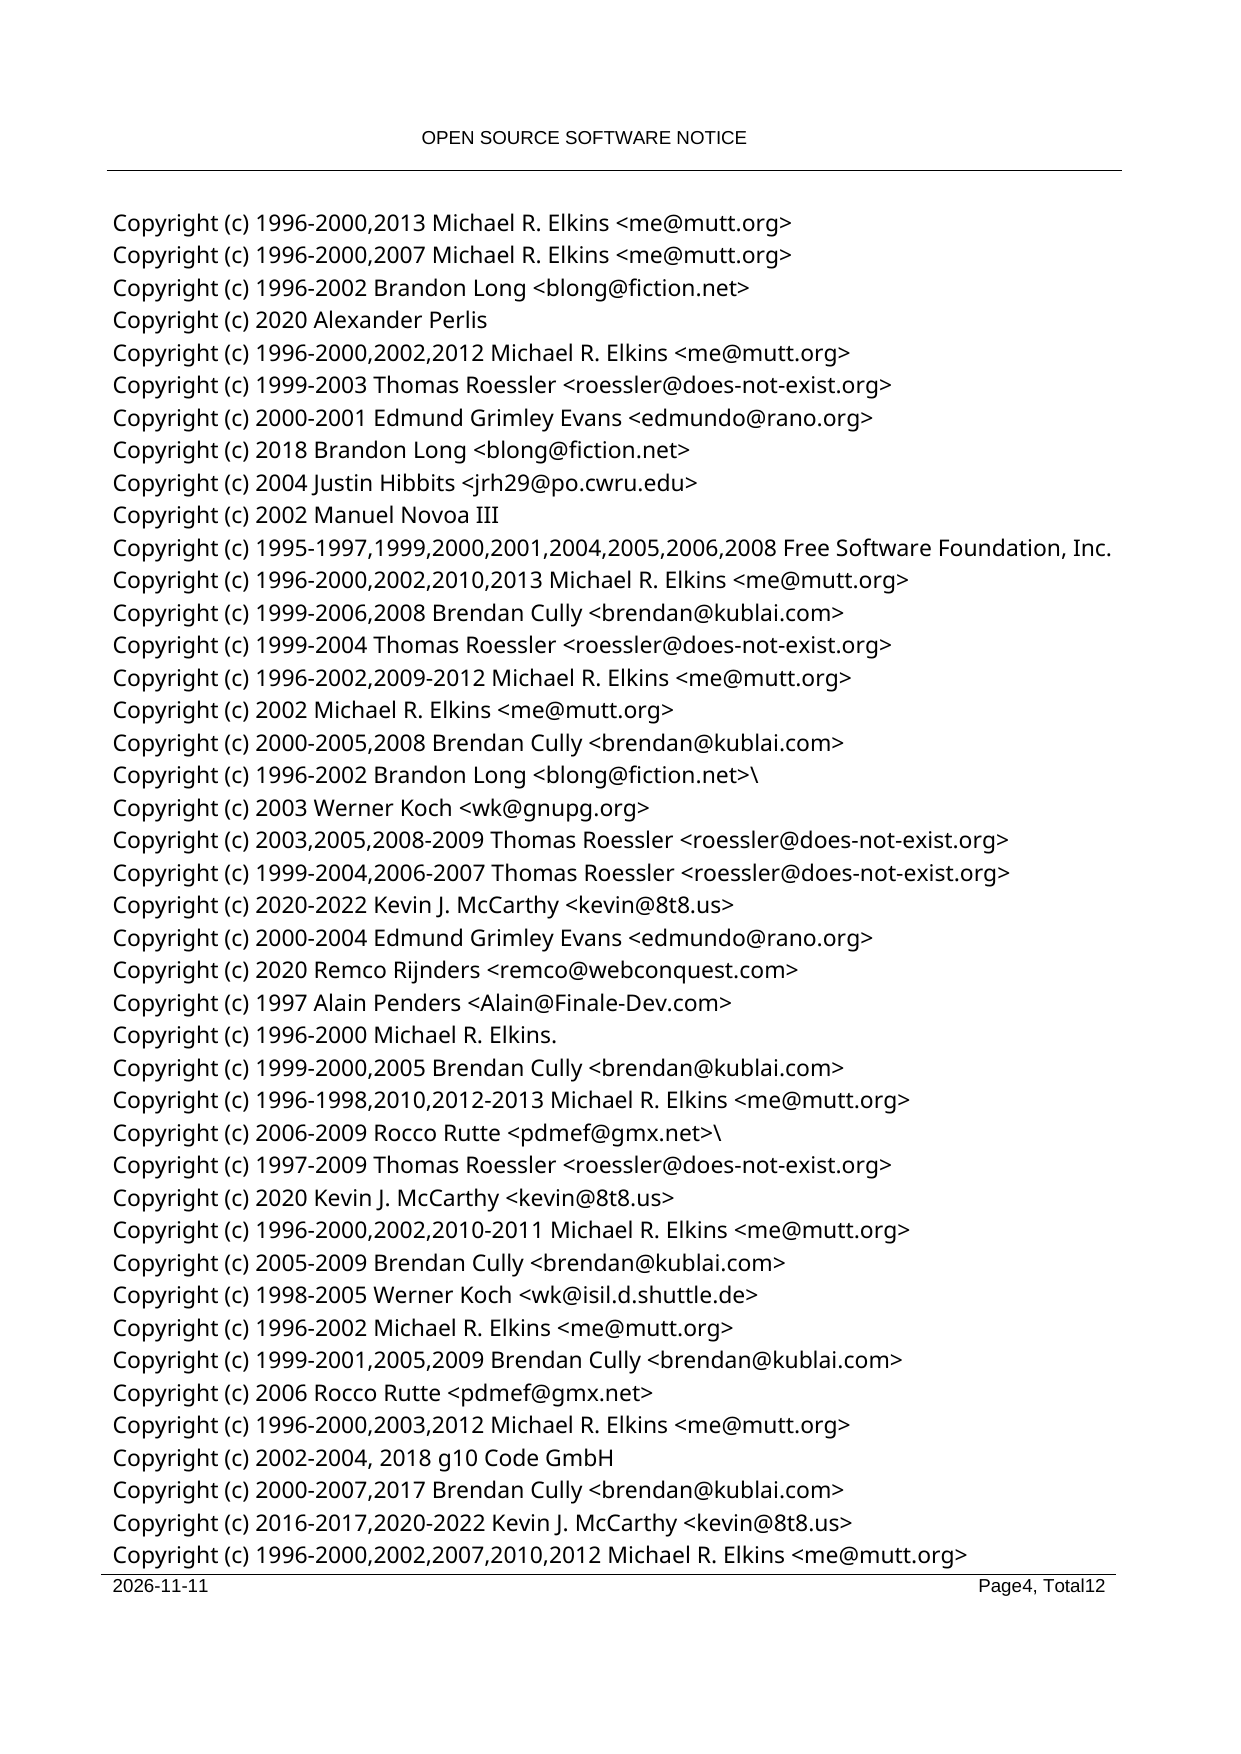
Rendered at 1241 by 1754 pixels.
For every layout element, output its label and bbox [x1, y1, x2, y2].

text [112, 206, 1128, 1571]
